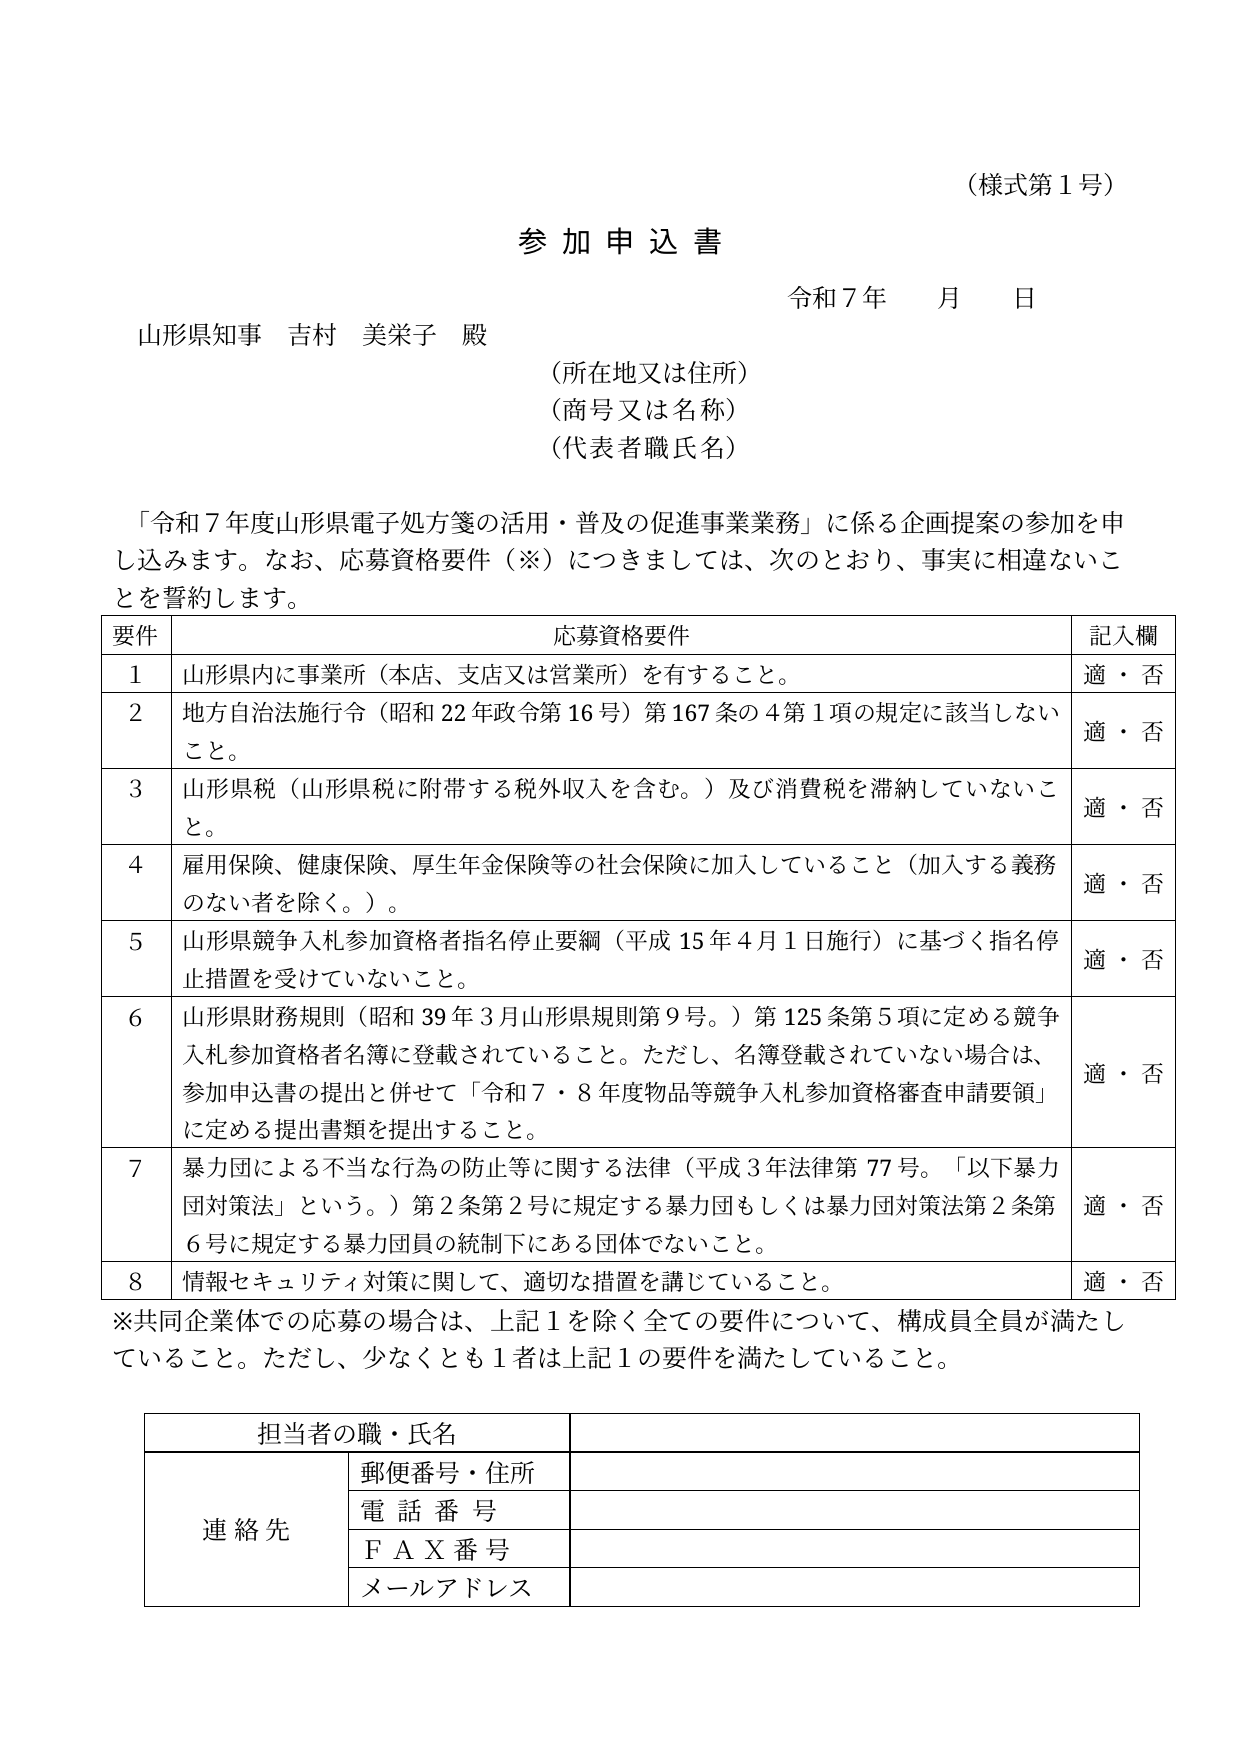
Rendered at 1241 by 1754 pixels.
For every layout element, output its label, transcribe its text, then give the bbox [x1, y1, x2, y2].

table_cell 電話番号 [349, 1491, 569, 1528]
text （代表者職氏名） [112, 427, 1128, 465]
text 参加申込書 [112, 202, 1128, 277]
text 「令和７年度山形県電子処方箋の活用・普及の促進事業業務」に係る企画提案の参加を申し込みます。なお、応募資格要件（※）につきましては、次のとおり、事実に相違ないことを誓約します。 [112, 502, 1128, 615]
table_header 応募資格要件 [172, 616, 1071, 653]
table_cell 山形県競争入札参加資格者指名停止要綱（平成15年４月１日施行）に基づく指名停止措置を受けていないこと。 [172, 921, 1071, 996]
table_cell 山形県財務規則（昭和39年３月山形県規則第９号。）第125条第５項に定める競争入札参加資格者名簿に登載されていること。ただし、名簿登載されていない場合は、参加申込書の提出と併せて「令和７・８年度物品等競争入札参加資格審査申請要領」に定める提出書類を提出すること。 [172, 997, 1071, 1147]
table_cell 適 ・ 否 [1072, 655, 1175, 692]
table_cell 適 ・ 否 [1072, 845, 1175, 920]
table_cell メールアドレス [349, 1568, 569, 1606]
table_cell ６ [102, 997, 171, 1147]
table_cell 連 絡 先 [145, 1453, 348, 1606]
table_cell 情報セキュリティ対策に関して、適切な措置を講じていること。 [172, 1262, 1071, 1299]
table_cell 暴力団による不当な行為の防止等に関する法律（平成３年法律第77号。「以下暴力団対策法」という。）第２条第２号に規定する暴力団もしくは暴力団対策法第２条第６号に規定する暴力団員の統制下にある団体でないこと。 [172, 1148, 1071, 1261]
table_cell [571, 1568, 1139, 1606]
table_header 要件 [102, 616, 171, 653]
table_cell ＦＡＸ番号 [349, 1530, 569, 1567]
table_cell 適 ・ 否 [1072, 997, 1175, 1147]
table_cell 山形県内に事業所（本店、支店又は営業所）を有すること。 [172, 655, 1071, 692]
table_cell 雇用保険、健康保険、厚生年金保険等の社会保険に加入していること（加入する義務のない者を除く。）。 [172, 845, 1071, 920]
table_cell ４ [102, 845, 171, 920]
table_cell ３ [102, 769, 171, 844]
table_cell ５ [102, 921, 171, 996]
table_header [571, 1414, 1139, 1451]
table_cell 山形県税（山形県税に附帯する税外収入を含む。）及び消費税を滞納していないこと。 [172, 769, 1071, 844]
text （商号又は名称） [112, 390, 1128, 427]
table_cell ２ [102, 693, 171, 768]
table_cell ７ [102, 1148, 171, 1261]
table_cell 郵便番号・住所 [349, 1453, 569, 1490]
table_cell １ [102, 655, 171, 692]
table_header 記入欄 [1072, 616, 1175, 653]
text （様式第１号） [112, 165, 1128, 202]
table_cell [571, 1491, 1139, 1528]
table_cell 適 ・ 否 [1072, 1262, 1175, 1299]
table_cell 適 ・ 否 [1072, 921, 1175, 996]
table_cell 適 ・ 否 [1072, 769, 1175, 844]
table_cell ８ [102, 1262, 171, 1299]
table_cell [571, 1530, 1139, 1567]
table_header 担当者の職・氏名 [145, 1414, 569, 1451]
text 令和７年 月 日 [112, 277, 1128, 315]
text ※共同企業体での応募の場合は、上記１を除く全ての要件について、構成員全員が満たしていること。ただし、少なくとも１者は上記１の要件を満たしていること。 [112, 1300, 1128, 1375]
table_cell 適 ・ 否 [1072, 1148, 1175, 1261]
text 山形県知事 吉村 美栄子 殿 [112, 315, 1128, 352]
table_cell [571, 1453, 1139, 1490]
table_cell 適 ・ 否 [1072, 693, 1175, 768]
table_cell 地方自治法施行令（昭和22年政令第16号）第167条の４第１項の規定に該当しないこと。 [172, 693, 1071, 768]
text （所在地又は住所） [112, 352, 1128, 390]
